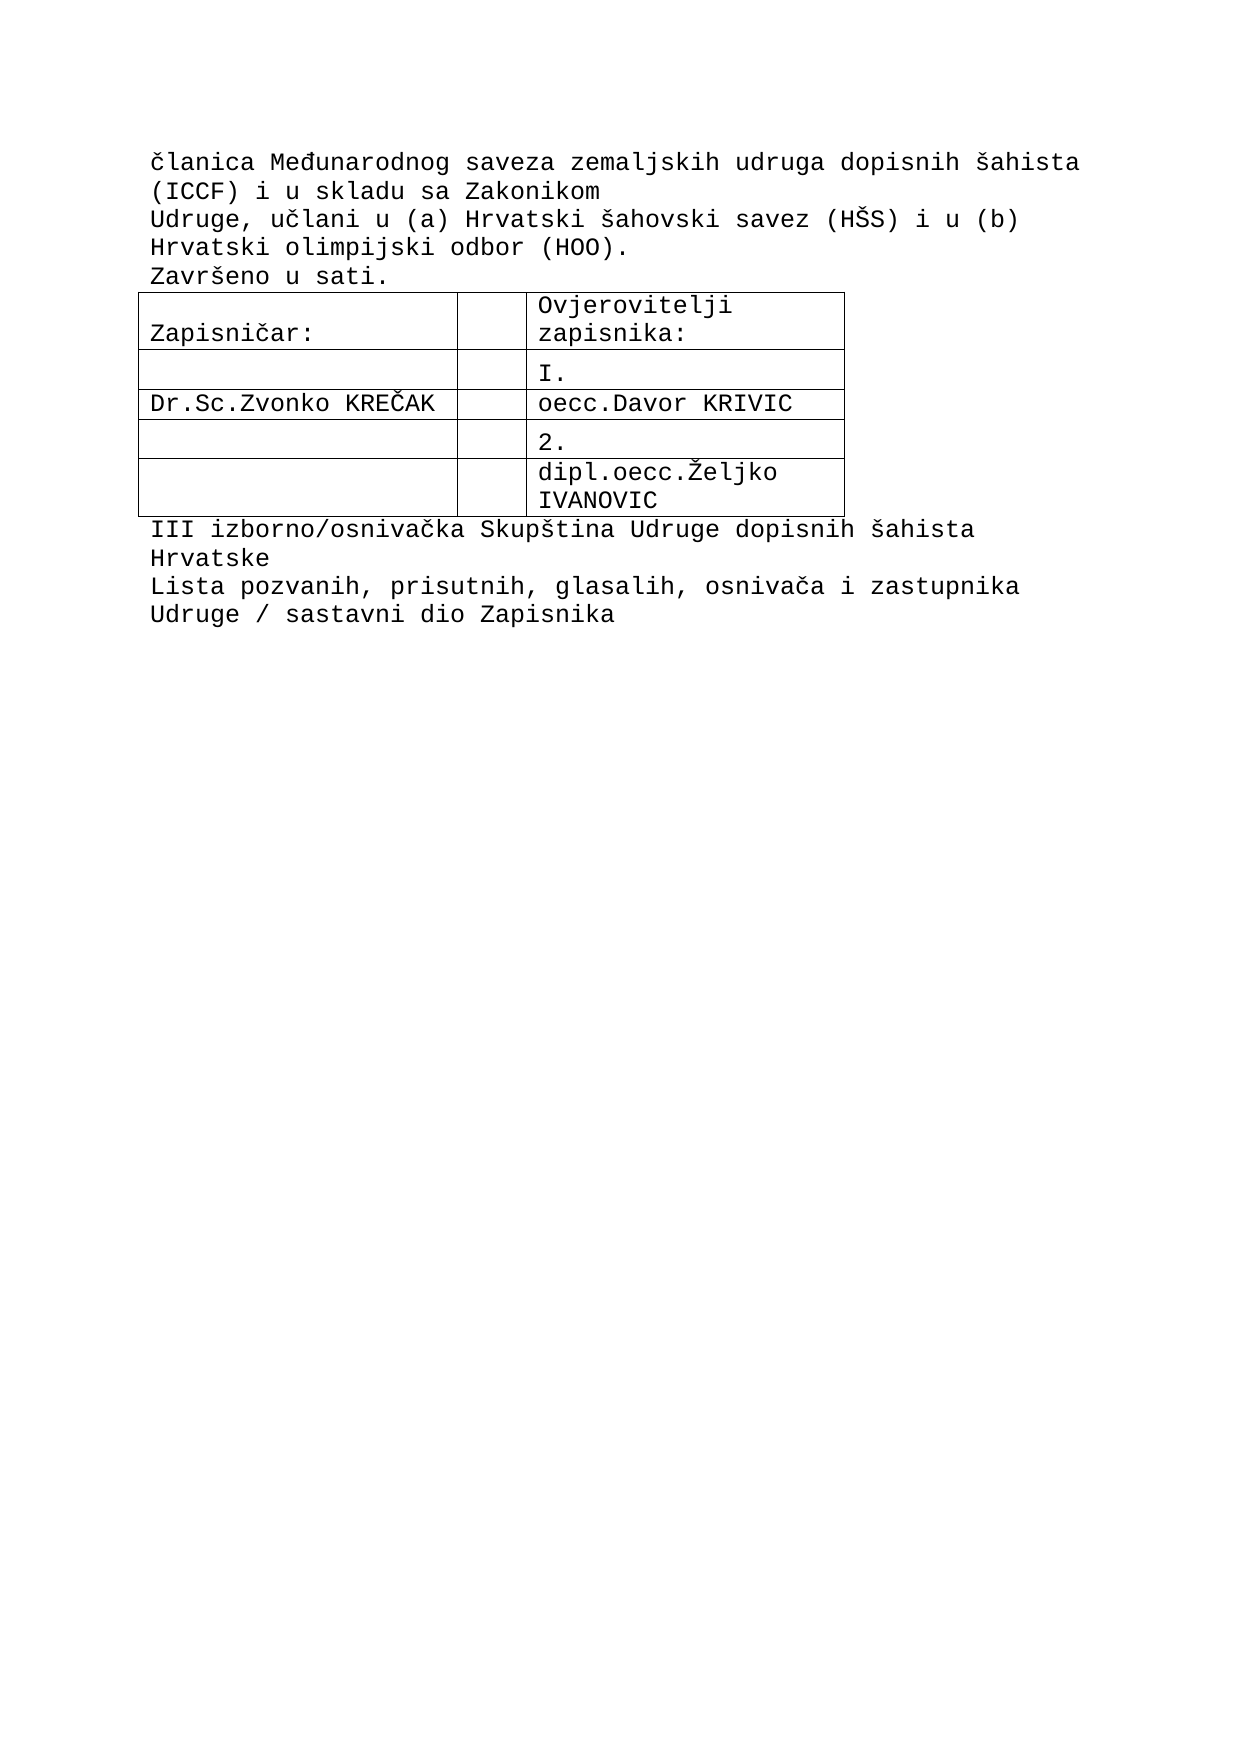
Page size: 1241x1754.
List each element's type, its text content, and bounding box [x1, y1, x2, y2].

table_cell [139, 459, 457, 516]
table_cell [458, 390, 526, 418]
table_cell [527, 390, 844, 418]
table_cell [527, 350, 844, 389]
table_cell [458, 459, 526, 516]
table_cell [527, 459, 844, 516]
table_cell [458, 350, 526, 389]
text III izborno/osnivačka Skupština Udruge dopisnih šahista Hrvatske Lista pozvanih, prisutnih, glasalih, osnivača i zastupnika Udruge / sastavni dio Zapisnika [150, 517, 1090, 630]
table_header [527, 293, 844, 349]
text članica Međunarodnog saveza zemaljskih udruga dopisnih šahista (ICCF) i u skladu sa Zakonikom Udruge, učlani u (a) Hrvatski šahovski savez (HŠS) i u (b) Hrvatski olimpijski odbor (HOO). [150, 150, 1090, 263]
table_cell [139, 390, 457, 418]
text Završeno u sati. [150, 263, 1090, 292]
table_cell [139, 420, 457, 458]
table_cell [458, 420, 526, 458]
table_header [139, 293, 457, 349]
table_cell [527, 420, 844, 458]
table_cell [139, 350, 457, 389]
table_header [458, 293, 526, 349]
